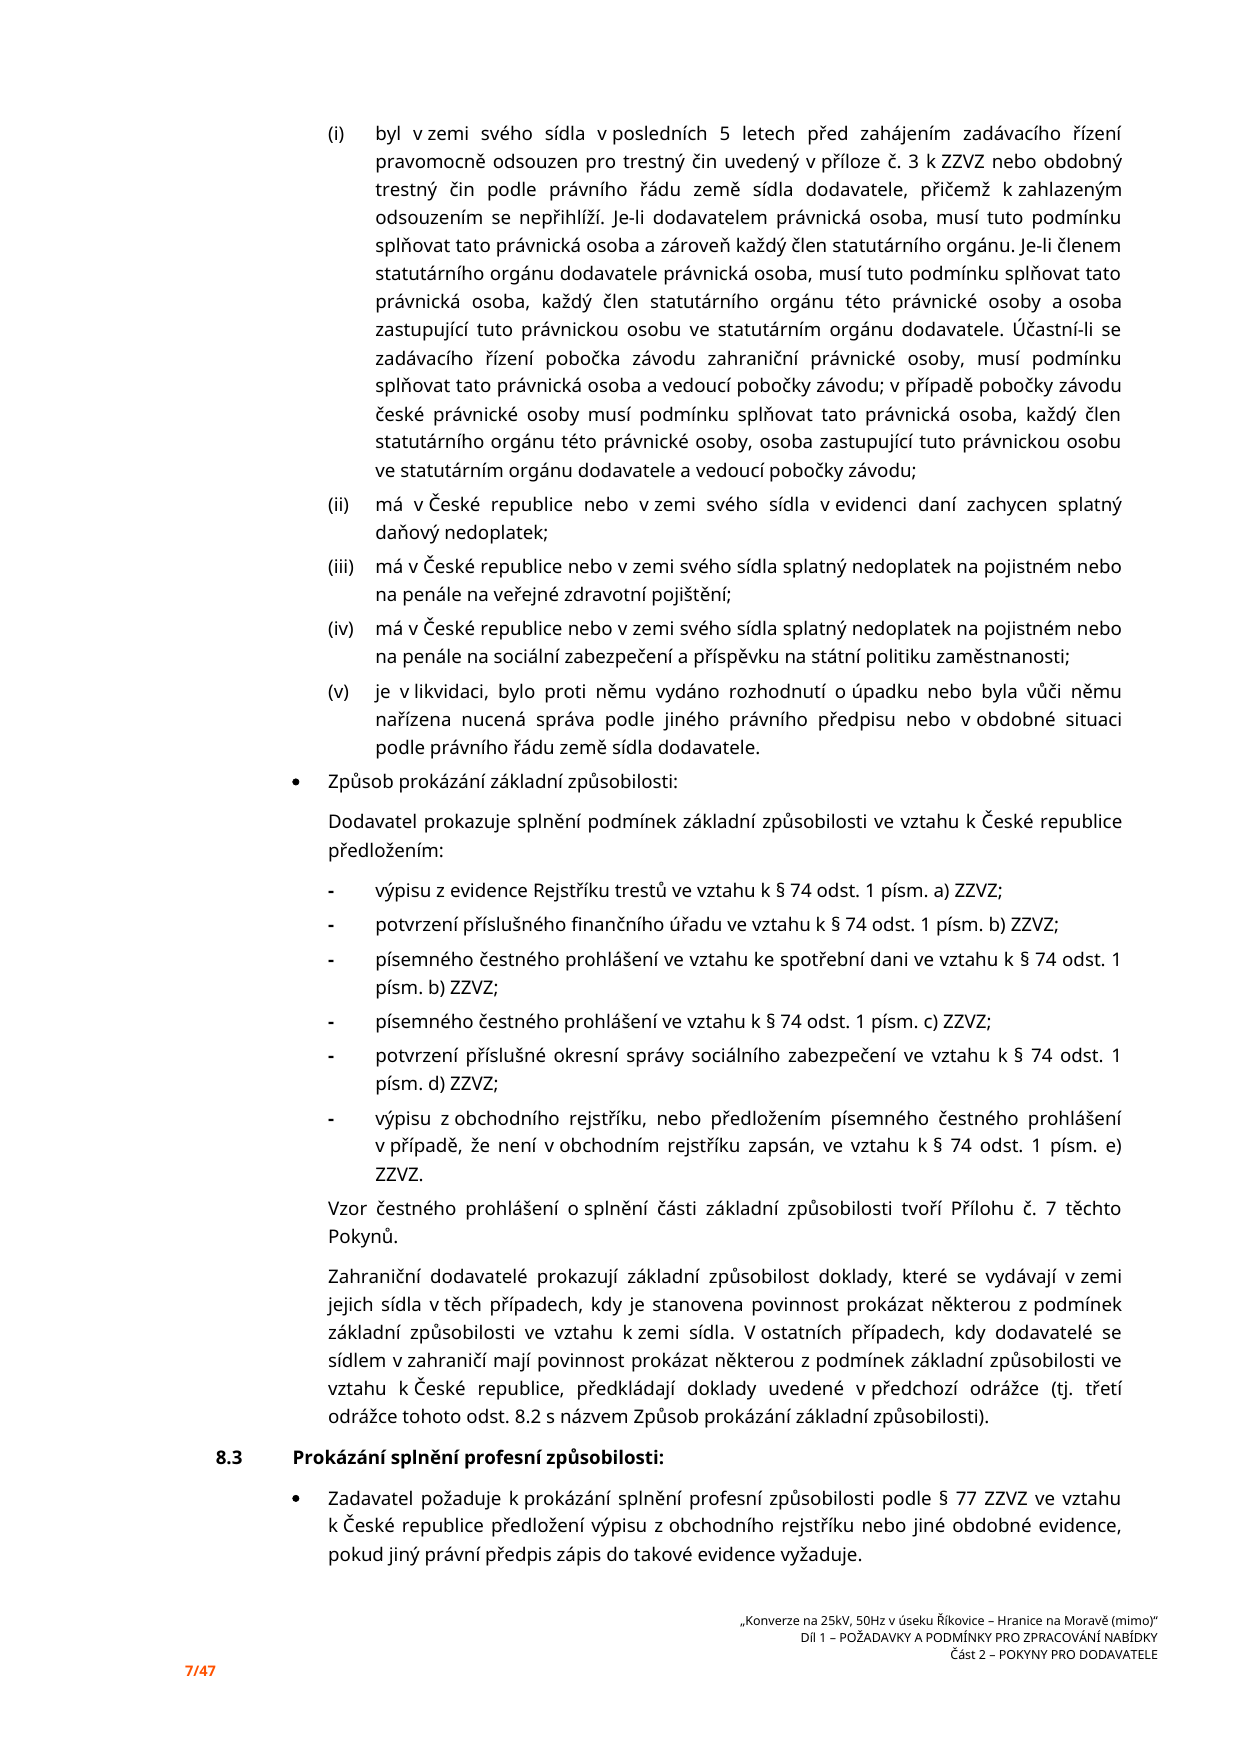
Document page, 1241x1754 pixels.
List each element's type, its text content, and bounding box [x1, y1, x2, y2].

text Vzor čestného prohlášení o splnění části základní způsobilosti tvoří Přílohu č. 7 těchto Pokynů. [328, 1195, 1122, 1249]
text má v České republice nebo v zemi svého sídla splatný nedoplatek na pojistném nebo na penále na sociální zabezpečení a příspěvku na státní politiku zaměstnanosti; [328, 616, 1122, 669]
text potvrzení příslušného finančního úřadu ve vztahu k § 74 odst. 1 písm. b) ZZVZ; [328, 912, 1122, 937]
text potvrzení příslušné okresní správy sociálního zabezpečení ve vztahu k § 74 odst. 1 písm. d) ZZVZ; [328, 1042, 1122, 1096]
text Zadavatel požaduje k prokázání splnění profesní způsobilosti podle § 77 ZZVZ ve vztahu k České republice předložení výpisu z obchodního rejstříku nebo jiné obdobné evidence, pokud jiný právní předpis zápis do takové evidence vyžaduje. [292, 1485, 1122, 1566]
text výpisu z obchodního rejstříku, nebo předložením písemného čestného prohlášení v případě, že není v obchodním rejstříku zapsán, ve vztahu k § 74 odst. 1 písm. e) ZZVZ. [328, 1105, 1122, 1186]
text Prokázání splnění profesní způsobilosti: [216, 1444, 1122, 1470]
text má v České republice nebo v zemi svého sídla splatný nedoplatek na pojistném nebo na penále na veřejné zdravotní pojištění; [328, 553, 1122, 607]
text je v likvidaci, bylo proti němu vydáno rozhodnutí o úpadku nebo byla vůči němu nařízena nucená správa podle jiného právního předpisu nebo v obdobné situaci podle právního řádu země sídla dodavatele. [328, 678, 1122, 759]
text Zahraniční dodavatelé prokazují základní způsobilost doklady, které se vydávají v zemi jejich sídla v těch případech, kdy je stanovena povinnost prokázat některou z podmínek základní způsobilosti ve vztahu k zemi sídla. V ostatních případech, kdy dodavatelé se sídlem v zahraničí mají povinnost prokázat některou z podmínek základní způsobilosti ve vztahu k České republice, předkládají doklady uvedené v předchozí odrážce (tj. třetí odrážce tohoto odst. 8.2 s názvem Způsob prokázání základní způsobilosti). [328, 1264, 1122, 1429]
text Způsob prokázání základní způsobilosti: [292, 768, 1122, 794]
text písemného čestného prohlášení ve vztahu ke spotřební dani ve vztahu k § 74 odst. 1 písm. b) ZZVZ; [328, 946, 1122, 999]
text Dodavatel prokazuje splnění podmínek základní způsobilosti ve vztahu k České republice předložením: [328, 809, 1122, 862]
text má v České republice nebo v zemi svého sídla v evidenci daní zachycen splatný daňový nedoplatek; [328, 491, 1122, 545]
text byl v zemi svého sídla v posledních 5 letech před zahájením zadávacího řízení pravomocně odsouzen pro trestný čin uvedený v příloze č. 3 k ZZVZ nebo obdobný trestný čin podle právního řádu země sídla dodavatele, přičemž k zahlazeným odsouzením se nepřihlíží. Je-li dodavatelem právnická osoba, musí tuto podmínku splňovat tato právnická osoba a zároveň každý člen statutárního orgánu. Je-li členem statutárního orgánu dodavatele právnická osoba, musí tuto podmínku splňovat tato právnická osoba, každý člen statutárního orgánu této právnické osoby a osoba zastupující tuto právnickou osobu ve statutárním orgánu dodavatele. Účastní-li se zadávacího řízení pobočka závodu zahraniční právnické osoby, musí podmínku splňovat tato právnická osoba a vedoucí pobočky závodu; v případě pobočky závodu české právnické osoby musí podmínku splňovat tato právnická osoba, každý člen statutárního orgánu této právnické osoby, osoba zastupující tuto právnickou osobu ve statutárním orgánu dodavatele a vedoucí pobočky závodu; [328, 121, 1122, 482]
text písemného čestného prohlášení ve vztahu k § 74 odst. 1 písm. c) ZZVZ; [328, 1008, 1122, 1034]
text výpisu z evidence Rejstříku trestů ve vztahu k § 74 odst. 1 písm. a) ZZVZ; [328, 877, 1122, 903]
